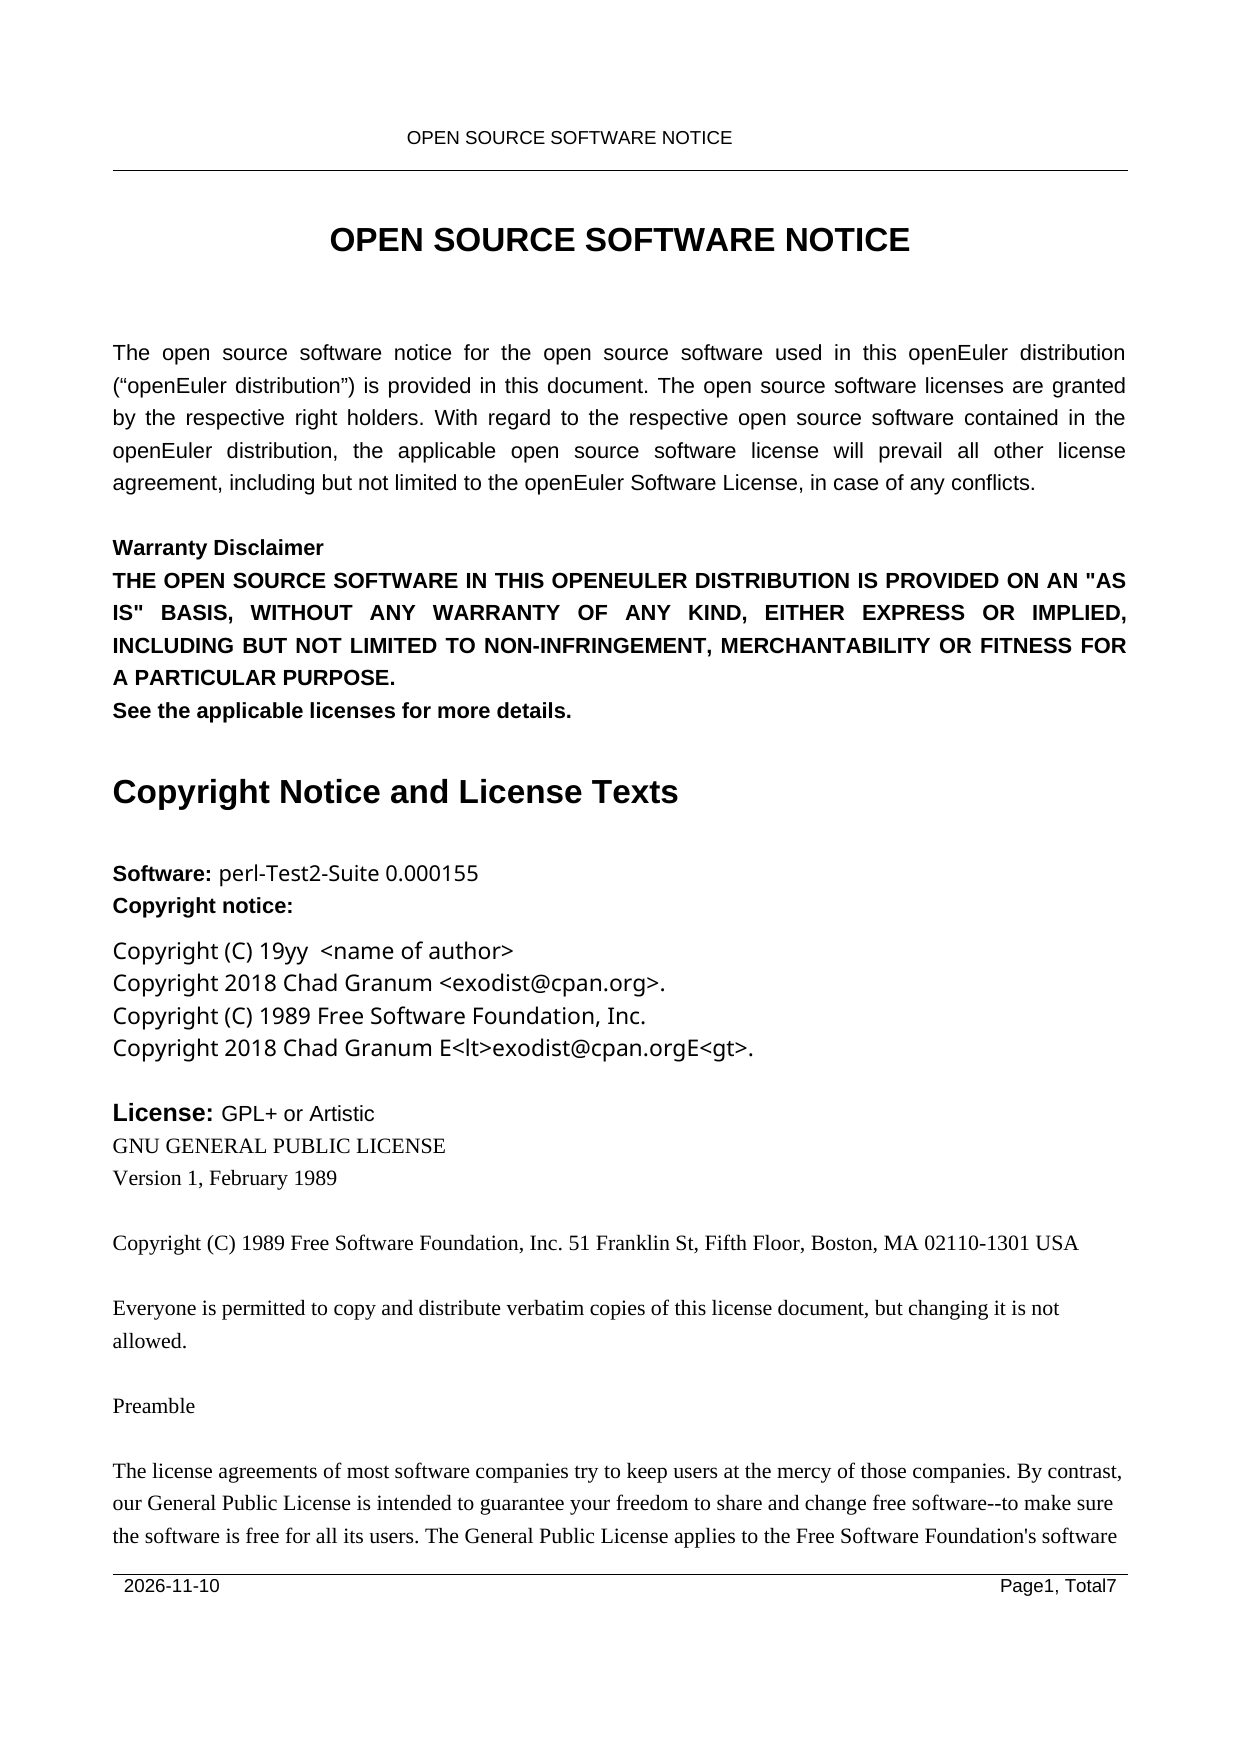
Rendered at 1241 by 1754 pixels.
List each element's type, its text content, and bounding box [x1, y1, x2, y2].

text The open source software notice for the open source software used in this openEuler distribution (“openEuler distribution”) is provided in this document. The open source software licenses are granted by the respective right holders. With regard to the respective open source software contained in the openEuler distribution, the applicable open source software license will prevail all other license agreement, including but not limited to the openEuler Software License, in case of any conflicts. [112, 336, 1128, 499]
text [112, 1129, 1128, 1551]
text Copyright notice: [112, 889, 1128, 921]
text License: GPL+ or Artistic [112, 1096, 1128, 1129]
title Software: perl-Test2-Suite 0.000155 [112, 856, 1128, 889]
text Copyright (C) 19yy <name of author> Copyright 2018 Chad Granum <exodist@cpan.org>. Copyright (C) 1989 Free Software Foundation, Inc. Copyright 2018 Chad Granum E<lt>exodist@cpan.orgE<gt>. [112, 934, 1128, 1096]
text Warranty Disclaimer [112, 531, 1128, 564]
text Copyright Notice and License Texts [112, 759, 1128, 824]
text OPEN SOURCE SOFTWARE NOTICE [112, 206, 1128, 271]
text THE OPEN SOURCE SOFTWARE IN THIS OPENEULER DISTRIBUTION IS PROVIDED ON AN "AS IS" BASIS, WITHOUT ANY WARRANTY OF ANY KIND, EITHER EXPRESS OR IMPLIED, INCLUDING BUT NOT LIMITED TO NON-INFRINGEMENT, MERCHANTABILITY OR FITNESS FOR A PARTICULAR PURPOSE. See the applicable licenses for more details. [112, 564, 1128, 726]
